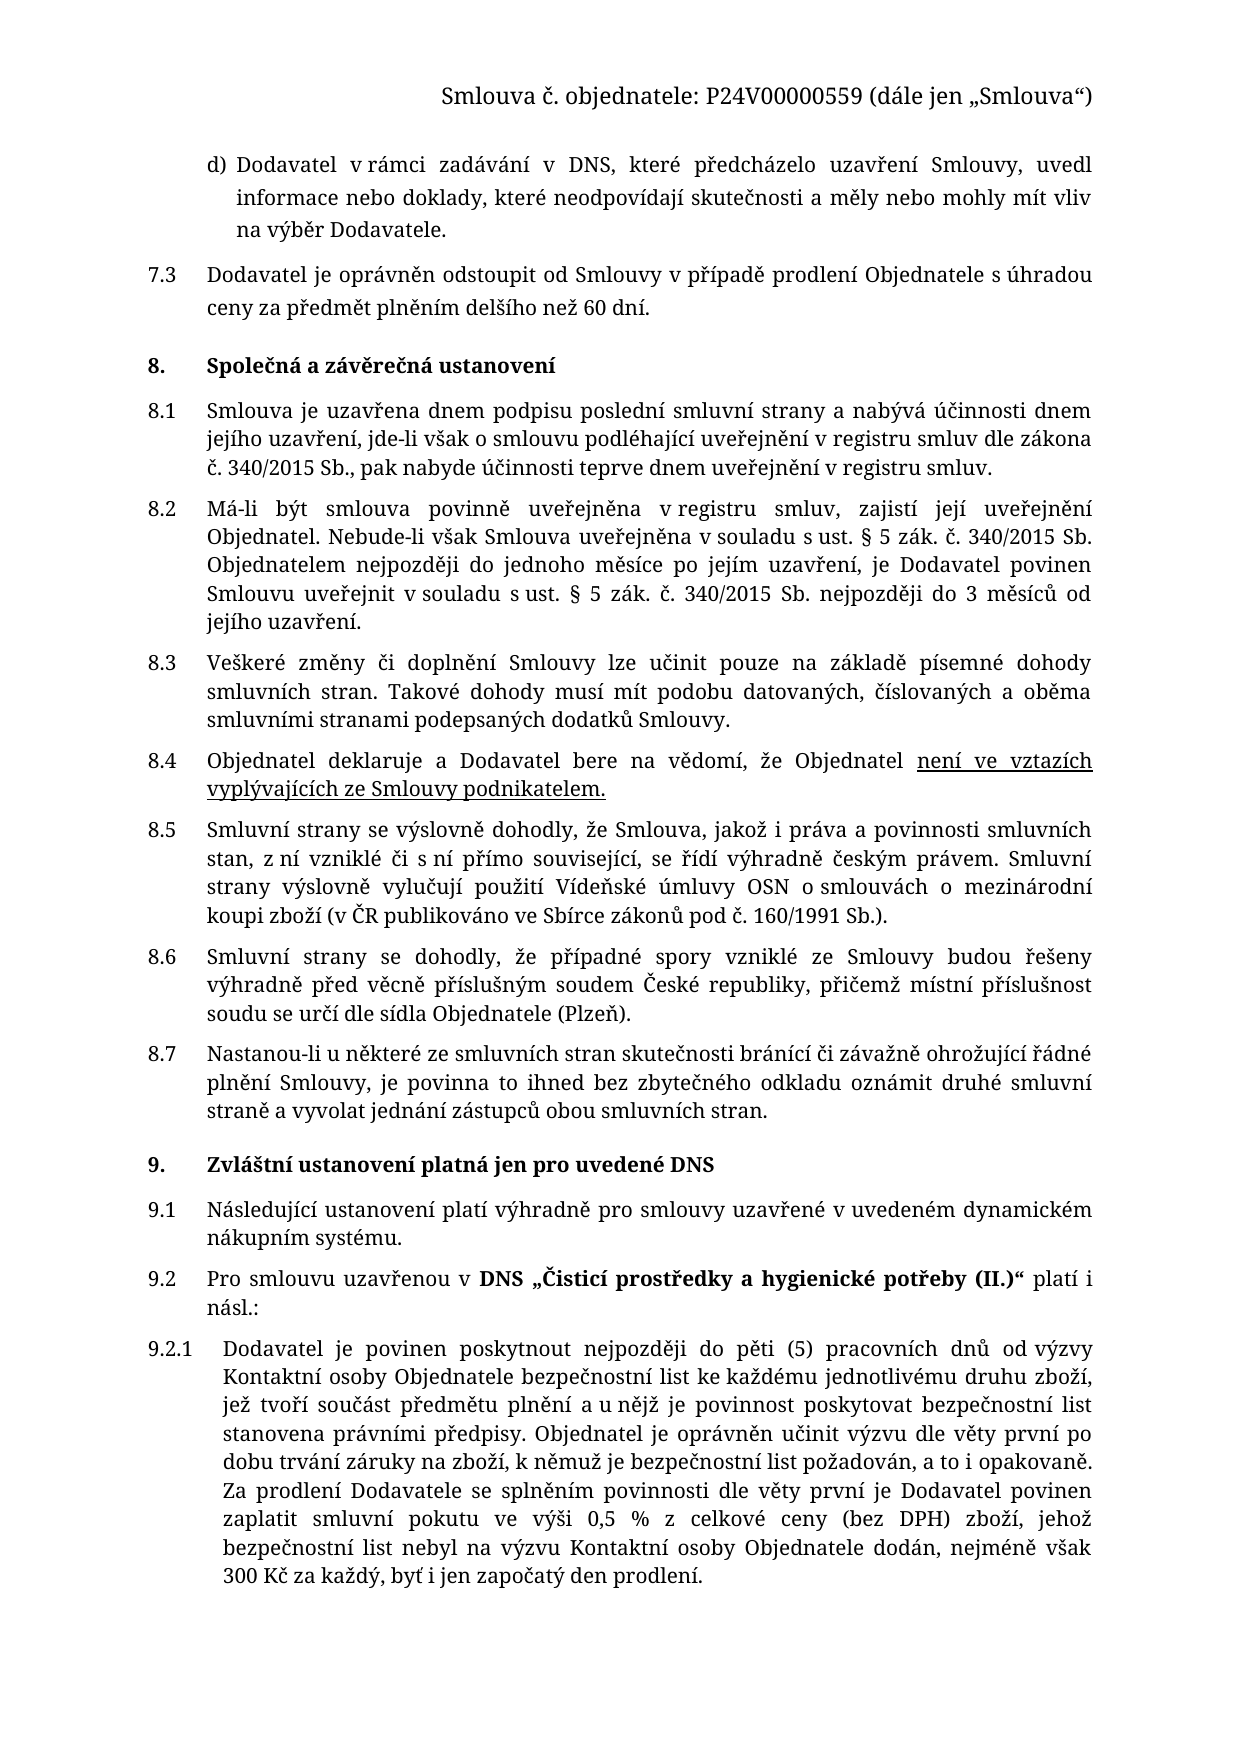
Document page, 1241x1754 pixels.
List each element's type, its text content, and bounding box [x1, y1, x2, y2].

list Zvláštní ustanovení platná jen pro uvedené DNS [148, 1150, 1093, 1178]
list Nastanou-li u některé ze smluvních stran skutečnosti bránící či závažně ohrožující řádné plnění Smlouvy, je povinna to ihned bez zbytečného odkladu oznámit druhé smluvní straně a vyvolat jednání zástupců obou smluvních stran. [148, 1039, 1093, 1125]
list Společná a závěrečná ustanovení [148, 351, 1093, 379]
list Smluvní strany se dohodly, že případné spory vzniklé ze Smlouvy budou řešeny výhradně před věcně příslušným soudem České republiky, přičemž místní příslušnost soudu se určí dle sídla Objednatele (Plzeň). [148, 942, 1093, 1027]
list Pro smlouvu uzavřenou v DNS „Čisticí prostředky a hygienické potřeby (II.)“ platí i násl.: [148, 1264, 1093, 1321]
list Smlouva je uzavřena dnem podpisu poslední smluvní strany a nabývá účinnosti dnem jejího uzavření, jde-li však o smlouvu podléhající uveřejnění v registru smluv dle zákona č. 340/2015 Sb., pak nabyde účinnosti teprve dnem uveřejnění v registru smluv. [148, 396, 1093, 481]
list Následující ustanovení platí výhradně pro smlouvy uzavřené v uvedeném dynamickém nákupním systému. [148, 1195, 1093, 1252]
list Veškeré změny či doplnění Smlouvy lze učinit pouze na základě písemné dohody smluvních stran. Takové dohody musí mít podobu datovaných, číslovaných a oběma smluvními stranami podepsaných dodatků Smlouvy. [148, 648, 1093, 734]
list Dodavatel v rámci zadávání v DNS, které předcházelo uzavření Smlouvy, uvedl informace nebo doklady, které neodpovídají skutečnosti a měly nebo mohly mít vliv na výběr Dodavatele. [207, 150, 1093, 244]
list Objednatel deklaruje a Dodavatel bere na vědomí, že Objednatel není ve vztazích vyplývajících ze Smlouvy podnikatelem. [148, 746, 1093, 803]
list Smluvní strany se výslovně dohodly, že Smlouva, jakož i práva a povinnosti smluvních stan, z ní vzniklé či s ní přímo související, se řídí výhradně českým právem. Smluvní strany výslovně vylučují použití Vídeňské úmluvy OSN o smlouvách o mezinárodní koupi zboží (v ČR publikováno ve Sbírce zákonů pod č. 160/1991 Sb.). [148, 816, 1093, 929]
list Dodavatel je oprávněn odstoupit od Smlouvy v případě prodlení Objednatele s úhradou ceny za předmět plněním delšího než 60 dní. [148, 261, 1093, 322]
list Dodavatel je povinen poskytnout nejpozději do pěti (5) pracovních dnů od výzvy Kontaktní osoby Objednatele bezpečnostní list ke každému jednotlivému druhu zboží, jež tvoří součást předmětu plnění a u nějž je povinnost poskytovat bezpečnostní list stanovena právními předpisy. Objednatel je oprávněn učinit výzvu dle věty první po dobu trvání záruky na zboží, k němuž je bezpečnostní list požadován, a to i opakovaně. Za prodlení Dodavatele se splněním povinnosti dle věty první je Dodavatel povinen zaplatit smluvní pokutu ve výši 0,5 % z celkové ceny (bez DPH) zboží, jehož bezpečnostní list nebyl na výzvu Kontaktní osoby Objednatele dodán, nejméně však 300 Kč za každý, byť i jen započatý den prodlení. [148, 1334, 1093, 1590]
list Má-li být smlouva povinně uveřejněna v registru smluv, zajistí její uveřejnění Objednatel. Nebude-li však Smlouva uveřejněna v souladu s ust. § 5 zák. č. 340/2015 Sb. Objednatelem nejpozději do jednoho měsíce po jejím uzavření, je Dodavatel povinen Smlouvu uveřejnit v souladu s ust. § 5 zák. č. 340/2015 Sb. nejpozději do 3 měsíců od jejího uzavření. [148, 494, 1093, 636]
